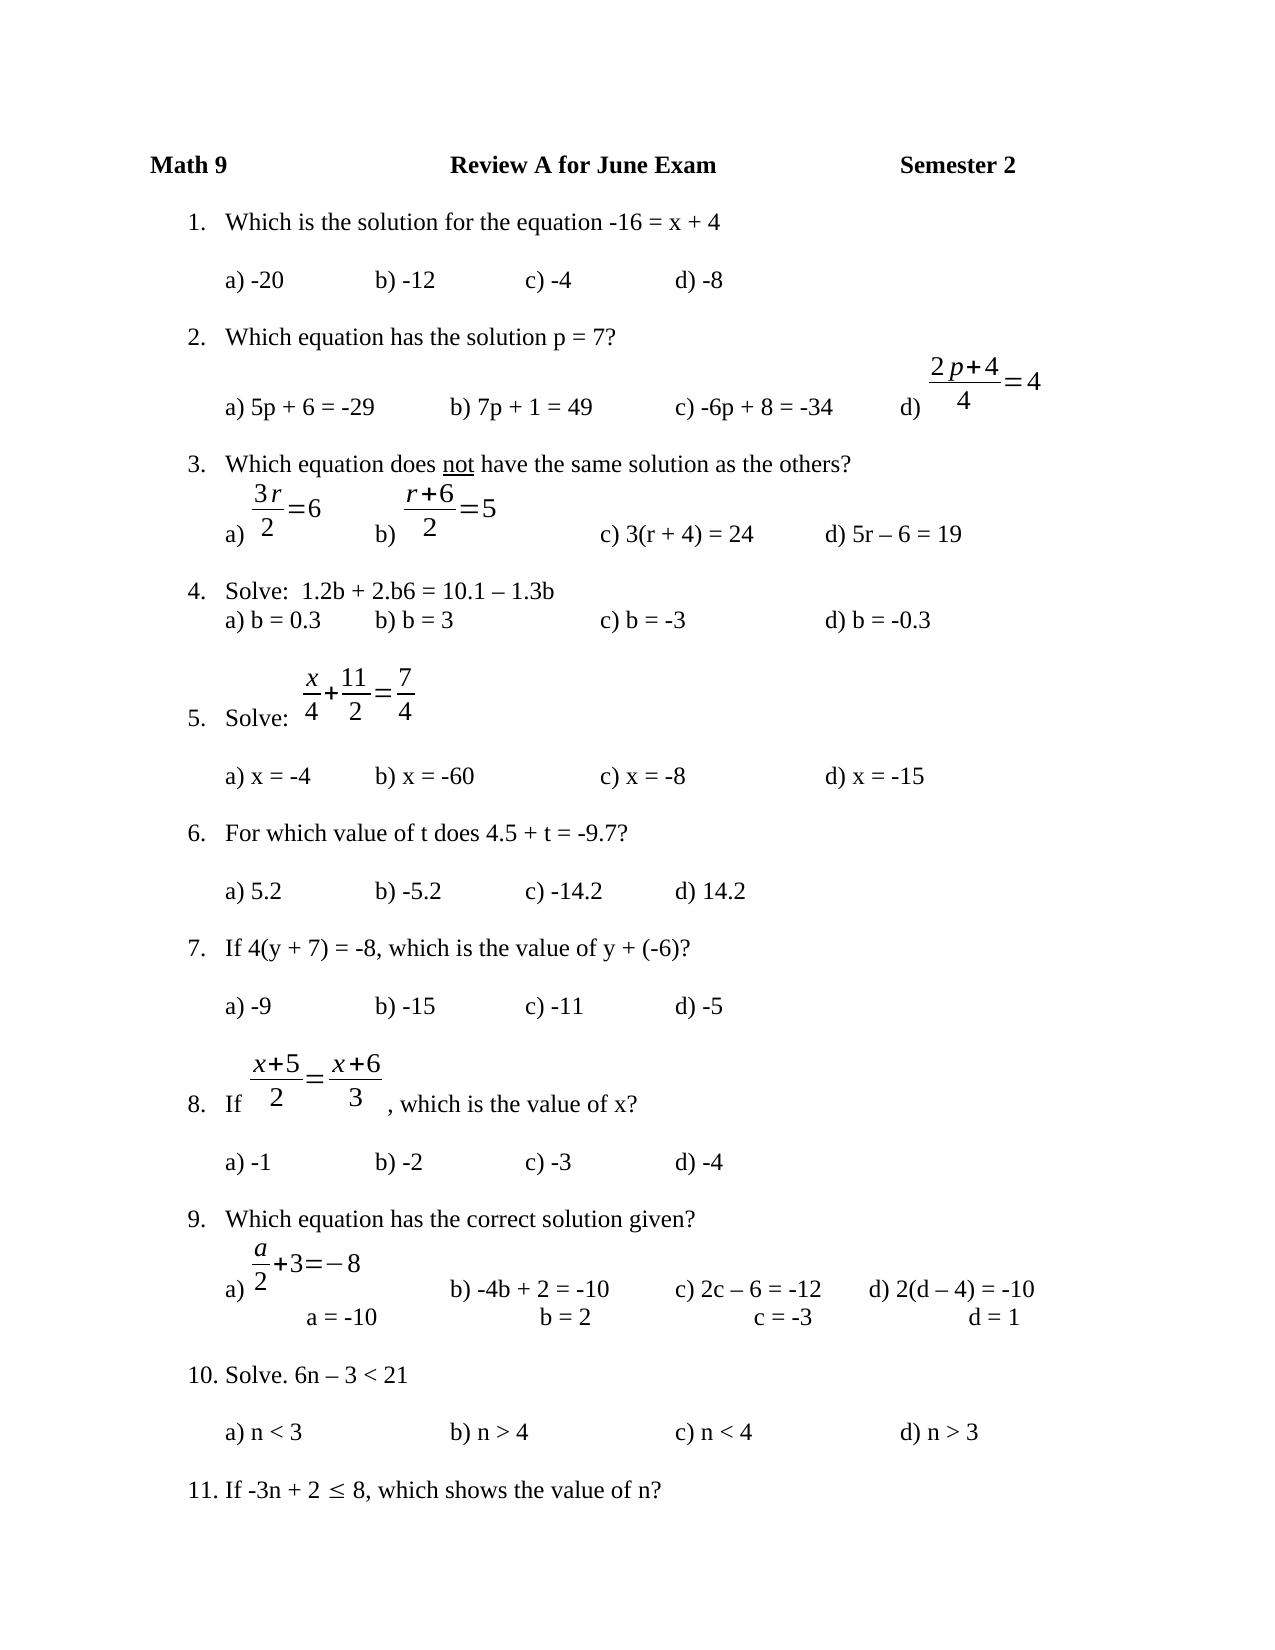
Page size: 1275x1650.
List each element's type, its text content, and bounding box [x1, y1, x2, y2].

text a) 5p + 6 = -29 b) 7p + 1 = 49 c) -6p + 8 = -34 d) [187, 351, 1125, 421]
list If , which is the value of x? [187, 1048, 1125, 1118]
text a) 5.2 b) -5.2 c) -14.2 d) 14.2 [187, 876, 1125, 905]
text a) -20 b) -12 c) -4 d) -8 [187, 265, 1125, 294]
text a) -1 b) -2 c) -3 d) -4 [187, 1147, 1125, 1175]
text Math 9 Review A for June Exam Semester 2 [150, 150, 1125, 179]
list For which value of t does 4.5 + t = -9.7? [187, 818, 1125, 847]
list Solve: [187, 663, 1125, 732]
list Which is the solution for the equation -16 = x + 4 [187, 207, 1125, 236]
text a) x = -4 b) x = -60 c) x = -8 d) x = -15 [225, 761, 1125, 790]
text a = -10 b = 2 c = -3 d = 1 [187, 1302, 1125, 1331]
list If 4(y + 7) = -8, which is the value of y + (-6)? [187, 933, 1125, 962]
list Which equation does not have the same solution as the others? [187, 449, 1125, 478]
text a) -9 b) -15 c) -11 d) -5 [187, 991, 1125, 1020]
list Solve. 6n – 3 < 21 [187, 1360, 1125, 1389]
list Solve: 1.2b + 2.b6 = 10.1 – 1.3b [187, 576, 1125, 605]
text a) b) -4b + 2 = -10 c) 2c – 6 = -12 d) 2(d – 4) = -10 [187, 1233, 1125, 1302]
list Which equation has the correct solution given? [187, 1204, 1125, 1233]
list Which equation has the solution p = 7? [187, 322, 1125, 351]
text a) b) c) 3(r + 4) = 24 d) 5r – 6 = 19 [187, 478, 1125, 548]
text a) b = 0.3 b) b = 3 c) b = -3 d) b = -0.3 [225, 605, 1125, 634]
list If -3n + 2 8, which shows the value of n? [187, 1475, 1125, 1504]
text a) n < 3 b) n > 4 c) n < 4 d) n > 3 [187, 1417, 1125, 1446]
